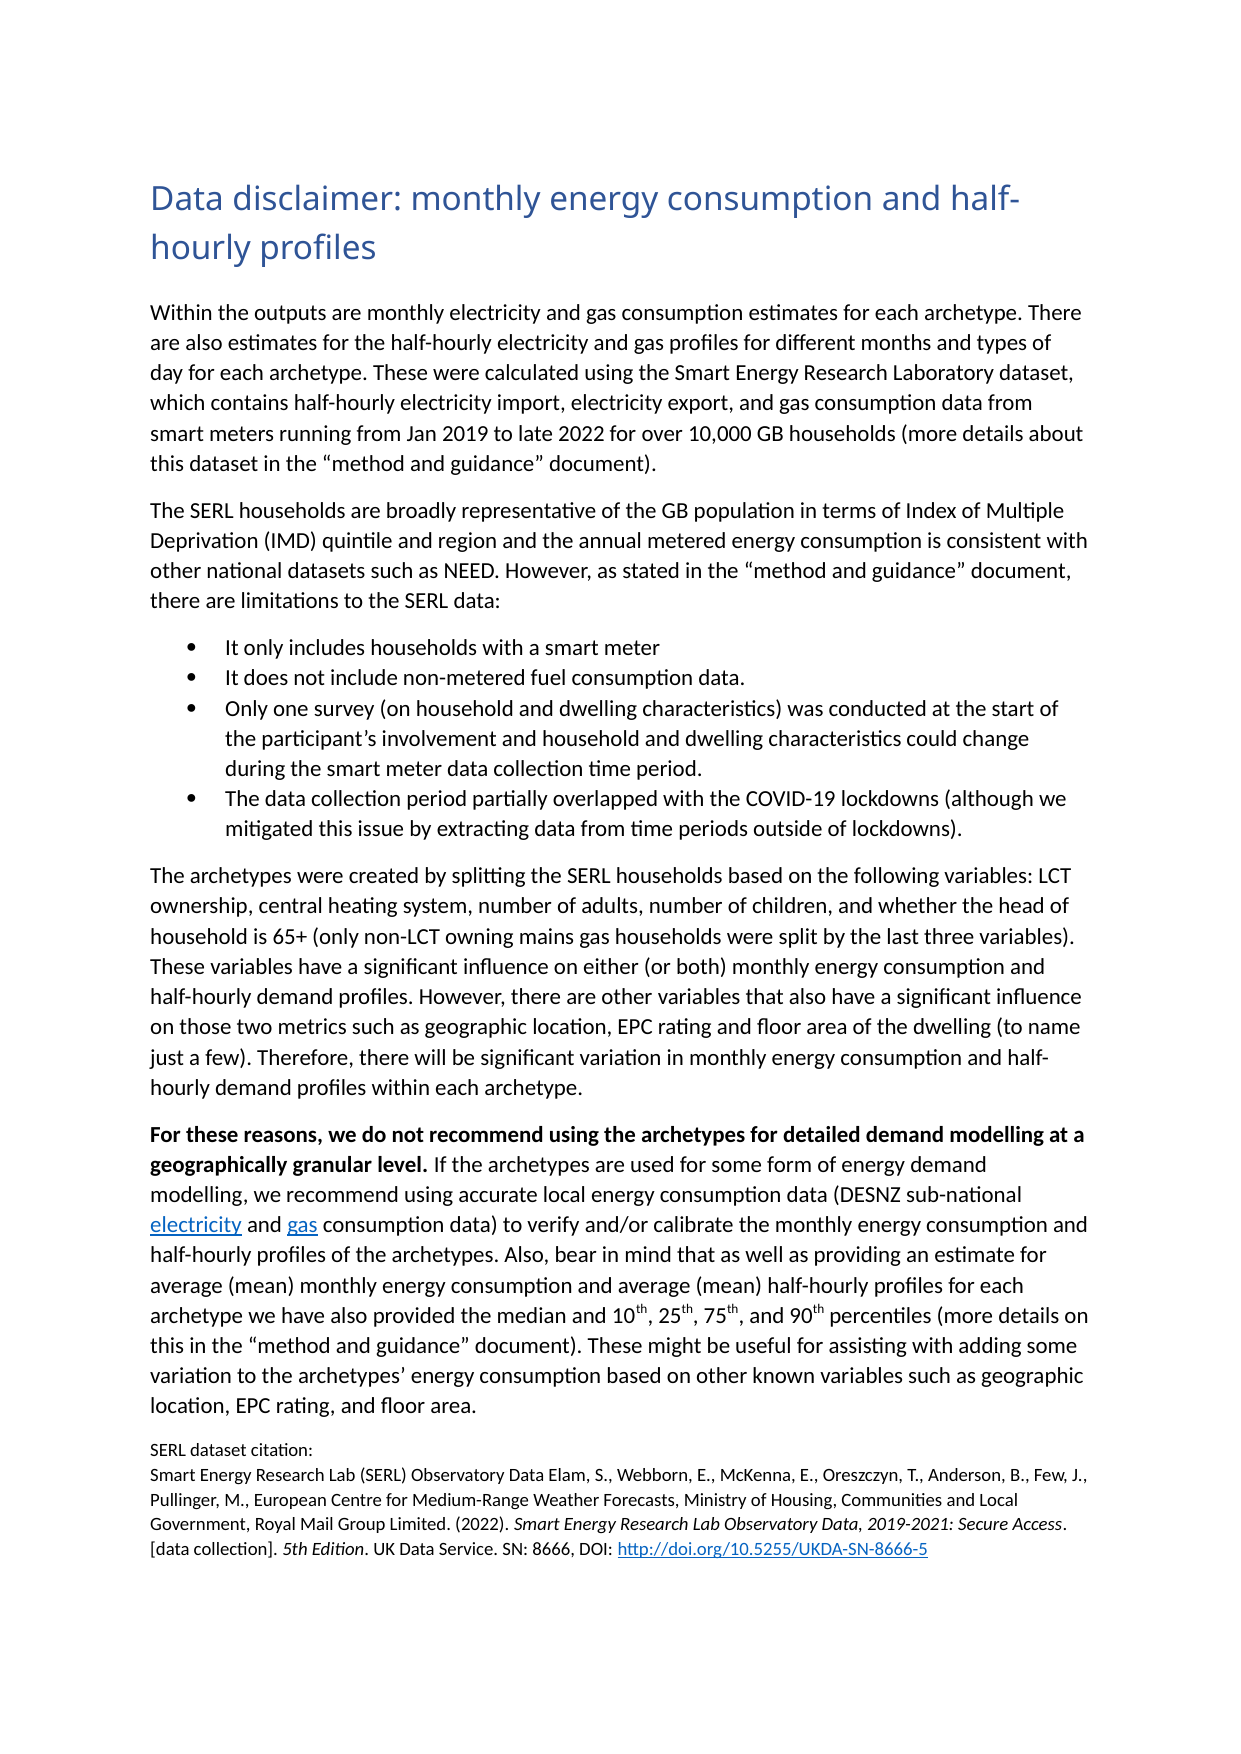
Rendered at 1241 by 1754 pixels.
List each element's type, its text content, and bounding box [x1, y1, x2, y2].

list It does not include non-metered fuel consumption data. [187, 663, 1090, 692]
text SERL dataset citation: [150, 1438, 1090, 1461]
text The archetypes were created by splitting the SERL households based on the following variables: LCT ownership, central heating system, number of adults, number of children, and whether the head of household is 65+ (only non-LCT owning mains gas households were split by the last three variables). These variables have a significant influence on either (or both) monthly energy consumption and half-hourly demand profiles. However, there are other variables that also have a significant influence on those two metrics such as geographic location, EPC rating and floor area of the dwelling (to name just a few). Therefore, there will be significant variation in monthly energy consumption and half-hourly demand profiles within each archetype. [150, 861, 1090, 1101]
list The data collection period partially overlapped with the COVID-19 lockdowns (although we mitigated this issue by extracting data from time periods outside of lockdowns). [187, 784, 1090, 843]
text The SERL households are broadly representative of the GB population in terms of Index of Multiple Deprivation (IMD) quintile and region and the annual metered energy consumption is consistent with other national datasets such as NEED. However, as stated in the “method and guidance” document, there are limitations to the SERL data: [150, 496, 1090, 614]
text For these reasons, we do not recommend using the archetypes for detailed demand modelling at a geographically granular level. If the archetypes are used for some form of energy demand modelling, we recommend using accurate local energy consumption data (DESNZ sub-national electricity and gas consumption data) to verify and/or calibrate the monthly energy consumption and half-hourly profiles of the archetypes. Also, bear in mind that as well as providing an estimate for average (mean) monthly energy consumption and average (mean) half-hourly profiles for each archetype we have also provided the median and 10th, 25th, 75th, and 90th percentiles (more details on this in the “method and guidance” document). These might be useful for assisting with adding some variation to the archetypes’ energy consumption based on other known variables such as geographic location, EPC rating, and floor area. [150, 1120, 1090, 1420]
text Smart Energy Research Lab (SERL) Observatory Data Elam, S., Webborn, E., McKenna, E., Oreszczyn, T., Anderson, B., Few, J., Pullinger, M., European Centre for Medium-Range Weather Forecasts, Ministry of Housing, Communities and Local Government, Royal Mail Group Limited. (2022). Smart Energy Research Lab Observatory Data, 2019-2021: Secure Access. [data collection]. 5th Edition. UK Data Service. SN: 8666, DOI: http://doi.org/10.5255/UKDA-SN-8666-5 [150, 1463, 1090, 1560]
subtitle Data disclaimer: monthly energy consumption and half-hourly profiles [150, 175, 1090, 269]
text Within the outputs are monthly electricity and gas consumption estimates for each archetype. There are also estimates for the half-hourly electricity and gas profiles for different months and types of day for each archetype. These were calculated using the Smart Energy Research Laboratory dataset, which contains half-hourly electricity import, electricity export, and gas consumption data from smart meters running from Jan 2019 to late 2022 for over 10,000 GB households (more details about this dataset in the “method and guidance” document). [150, 298, 1090, 477]
list It only includes households with a smart meter [187, 633, 1090, 661]
list Only one survey (on household and dwelling characteristics) was conducted at the start of the participant’s involvement and household and dwelling characteristics could change during the smart meter data collection time period. [187, 694, 1090, 782]
